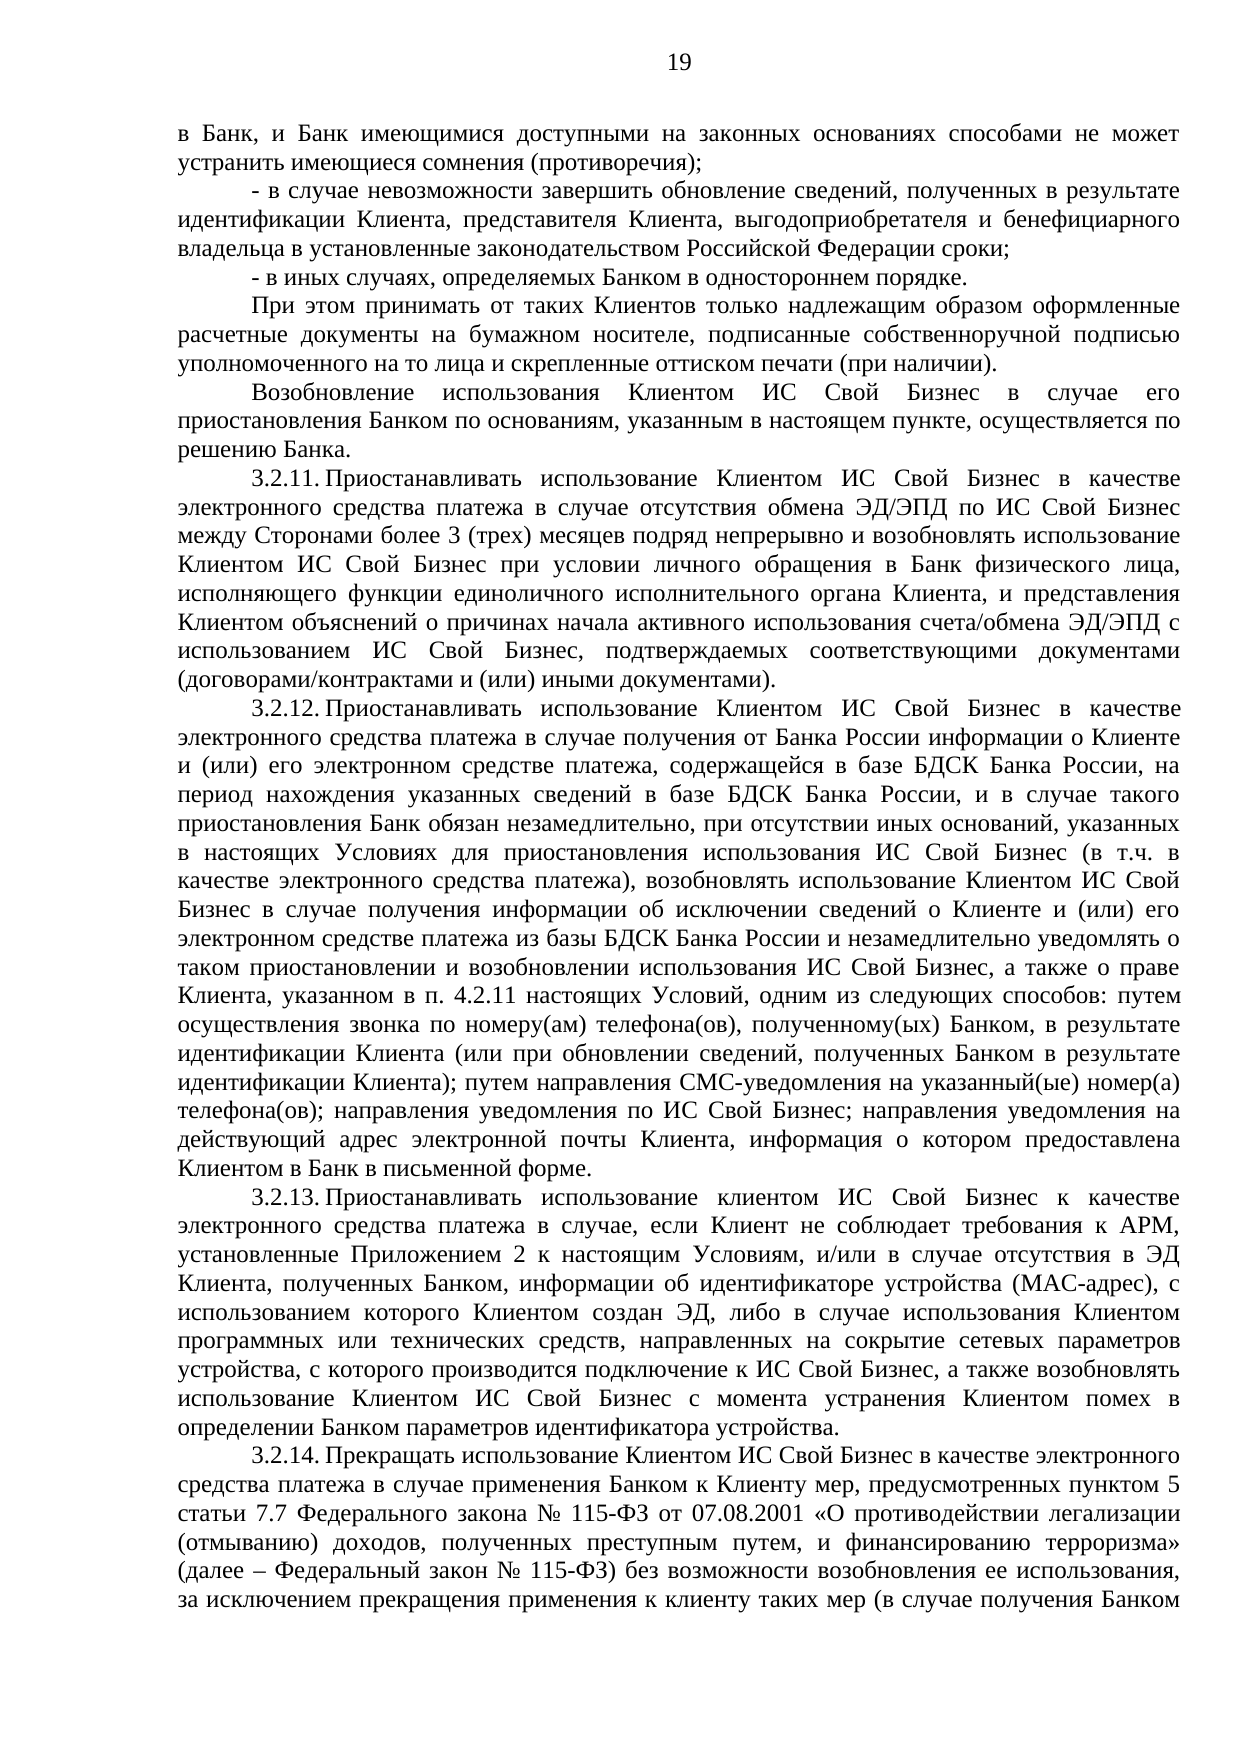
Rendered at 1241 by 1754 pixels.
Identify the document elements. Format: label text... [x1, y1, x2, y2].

list Приостанавливать использование Клиентом ИС Свой Бизнес в качестве электронного средства платежа в случае отсутствия обмена ЭД/ЭПД по ИС Свой Бизнес между Сторонами более 3 (трех) месяцев подряд непрерывно и возобновлять использование Клиентом ИС Свой Бизнес при условии личного обращения в Банк физического лица, исполняющего функции единоличного исполнительного органа Клиента, и представления Клиентом объяснений о причинах начала активного использования счета/обмена ЭД/ЭПД с использованием ИС Свой Бизнес, подтверждаемых соответствующими документами (договорами/контрактами и (или) иными документами). [177, 463, 1181, 693]
list Приостанавливать использование клиентом ИС Свой Бизнес к качестве электронного средства платежа в случае, если Клиент не соблюдает требования к АРМ, установленные Приложением 2 к настоящим Условиям, и/или в случае отсутствия в ЭД Клиента, полученных Банком, информации об идентификаторе устройства (МАС-адрес), с использованием которого Клиентом создан ЭД, либо в случае использования Клиентом программных или технических средств, направленных на сокрытие сетевых параметров устройства, с которого производится подключение к ИС Свой Бизнес, а также возобновлять использование Клиентом ИС Свой Бизнес с момента устранения Клиентом помех в определении Банком параметров идентификатора устройства. [177, 1182, 1181, 1441]
text - в случае невозможности завершить обновление сведений, полученных в результате идентификации Клиента, представителя Клиента, выгодоприобретателя и бенефициарного владельца в установленные законодательством Российской Федерации сроки; [177, 176, 1181, 262]
list Приостанавливать использование Клиентом ИС Свой Бизнес в качестве электронного средства платежа в случае получения от Банка России информации о Клиенте и (или) его электронном средстве платежа, содержащейся в базе БДСК Банка России, на период нахождения указанных сведений в базе БДСК Банка России, и в случае такого приостановления Банк обязан незамедлительно, при отсутствии иных оснований, указанных в настоящих Условиях для приостановления использования ИС Свой Бизнес (в т.ч. в качестве электронного средства платежа), возобновлять использование Клиентом ИС Свой Бизнес в случае получения информации об исключении сведений о Клиенте и (или) его электронном средстве платежа из базы БДСК Банка России и незамедлительно уведомлять о таком приостановлении и возобновлении использования ИС Свой Бизнес, а также о праве Клиента, указанном в п. 4.2.11 настоящих Условий, одним из следующих способов: путем осуществления звонка по номеру(ам) телефона(ов), полученному(ых) Банком, в результате идентификации Клиента (или при обновлении сведений, полученных Банком в результате идентификации Клиента); путем направления СМС-уведомления на указанный(ые) номер(а) телефона(ов); направления уведомления по ИС Свой Бизнес; направления уведомления на действующий адрес электронной почты Клиента, информация о котором предоставлена Клиентом в Банк в письменной форме. [177, 693, 1181, 1182]
text Возобновление использования Клиентом ИС Свой Бизнес в случае его приостановления Банком по основаниям, указанным в настоящем пункте, осуществляется по решению Банка. [177, 377, 1181, 463]
text - в иных случаях, определяемых Банком в одностороннем порядке. [177, 262, 1181, 291]
text При этом принимать от таких Клиентов только надлежащим образом оформленные расчетные документы на бумажном носителе, подписанные собственноручной подписью уполномоченного на то лица и скрепленные оттиском печати (при наличии). [177, 291, 1181, 377]
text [177, 118, 1181, 176]
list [177, 1441, 1181, 1613]
